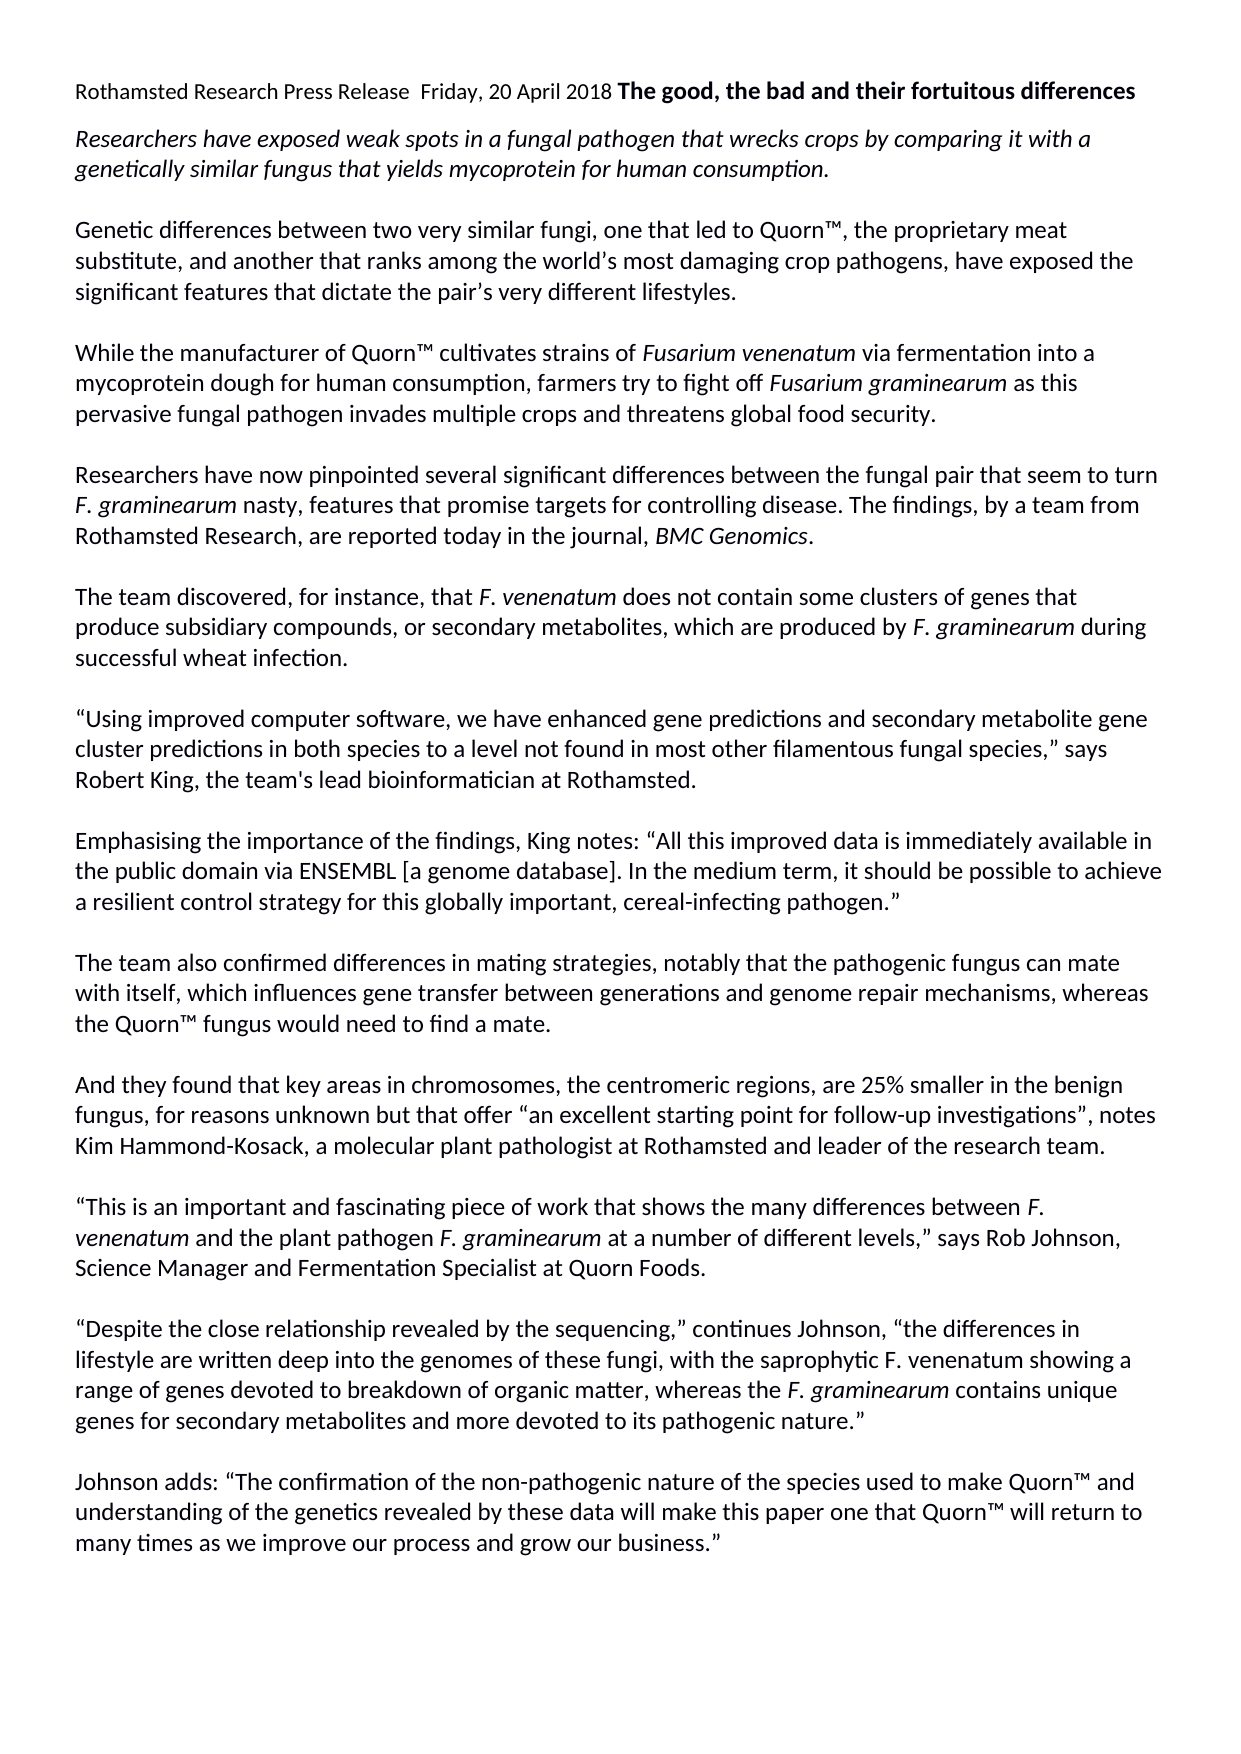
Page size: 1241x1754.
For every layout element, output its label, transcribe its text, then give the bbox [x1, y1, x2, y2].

text Johnson adds: “The confirmation of the non-pathogenic nature of the species used to make Quorn™ and understanding of the genetics revealed by these data will make this paper one that Quorn™ will return to many times as we improve our process and grow our business.” [75, 1466, 1165, 1557]
text Emphasising the importance of the findings, King notes: “All this improved data is immediately available in the public domain via ENSEMBL [a genome database]. In the medium term, it should be possible to achieve a resilient control strategy for this globally important, cereal-infecting pathogen.” [75, 825, 1165, 917]
text While the manufacturer of Quorn™ cultivates strains of Fusarium venenatum via fermentation into a mycoprotein dough for human consumption, farmers try to fight off Fusarium graminearum as this pervasive fungal pathogen invades multiple crops and threatens global food security. [75, 337, 1165, 428]
text “Despite the close relationship revealed by the sequencing,” continues Johnson, “the differences in lifestyle are written deep into the genomes of these fungi, with the saprophytic F. venenatum showing a range of genes devoted to breakdown of organic matter, whereas the F. graminearum contains unique genes for secondary metabolites and more devoted to its pathogenic nature.” [75, 1313, 1165, 1435]
text The team also confirmed differences in mating strategies, notably that the pathogenic fungus can mate with itself, which influences gene transfer between generations and genome repair mechanisms, whereas the Quorn™ fungus would need to find a mate. [75, 947, 1165, 1039]
text Researchers have now pinpointed several significant differences between the fungal pair that seem to turn F. graminearum nasty, features that promise targets for controlling disease. The findings, by a team from Rothamsted Research, are reported today in the journal, BMC Genomics. [75, 459, 1165, 550]
text Rothamsted Research Press Release Friday, 20 April 2018 The good, the bad and their fortuitous differences [75, 75, 1165, 106]
text Researchers have exposed weak spots in a fungal pathogen that wrecks crops by comparing it with a genetically similar fungus that yields mycoprotein for human consumption. [75, 123, 1165, 184]
text “Using improved computer software, we have enhanced gene predictions and secondary metabolite gene cluster predictions in both species to a level not found in most other filamentous fungal species,” says Robert King, the team's lead bioinformatician at Rothamsted. [75, 703, 1165, 794]
text “This is an important and fascinating piece of work that shows the many differences between F. venenatum and the plant pathogen F. graminearum at a number of different levels,” says Rob Johnson, Science Manager and Fermentation Specialist at Quorn Foods. [75, 1191, 1165, 1283]
text Genetic differences between two very similar fungi, one that led to Quorn™, the proprietary meat substitute, and another that ranks among the world’s most damaging crop pathogens, have exposed the significant features that dictate the pair’s very different lifestyles. [75, 214, 1165, 306]
text And they found that key areas in chromosomes, the centromeric regions, are 25% smaller in the benign fungus, for reasons unknown but that offer “an excellent starting point for follow-up investigations”, notes Kim Hammond-Kosack, a molecular plant pathologist at Rothamsted and leader of the research team. [75, 1069, 1165, 1161]
text The team discovered, for instance, that F. venenatum does not contain some clusters of genes that produce subsidiary compounds, or secondary metabolites, which are produced by F. graminearum during successful wheat infection. [75, 581, 1165, 672]
